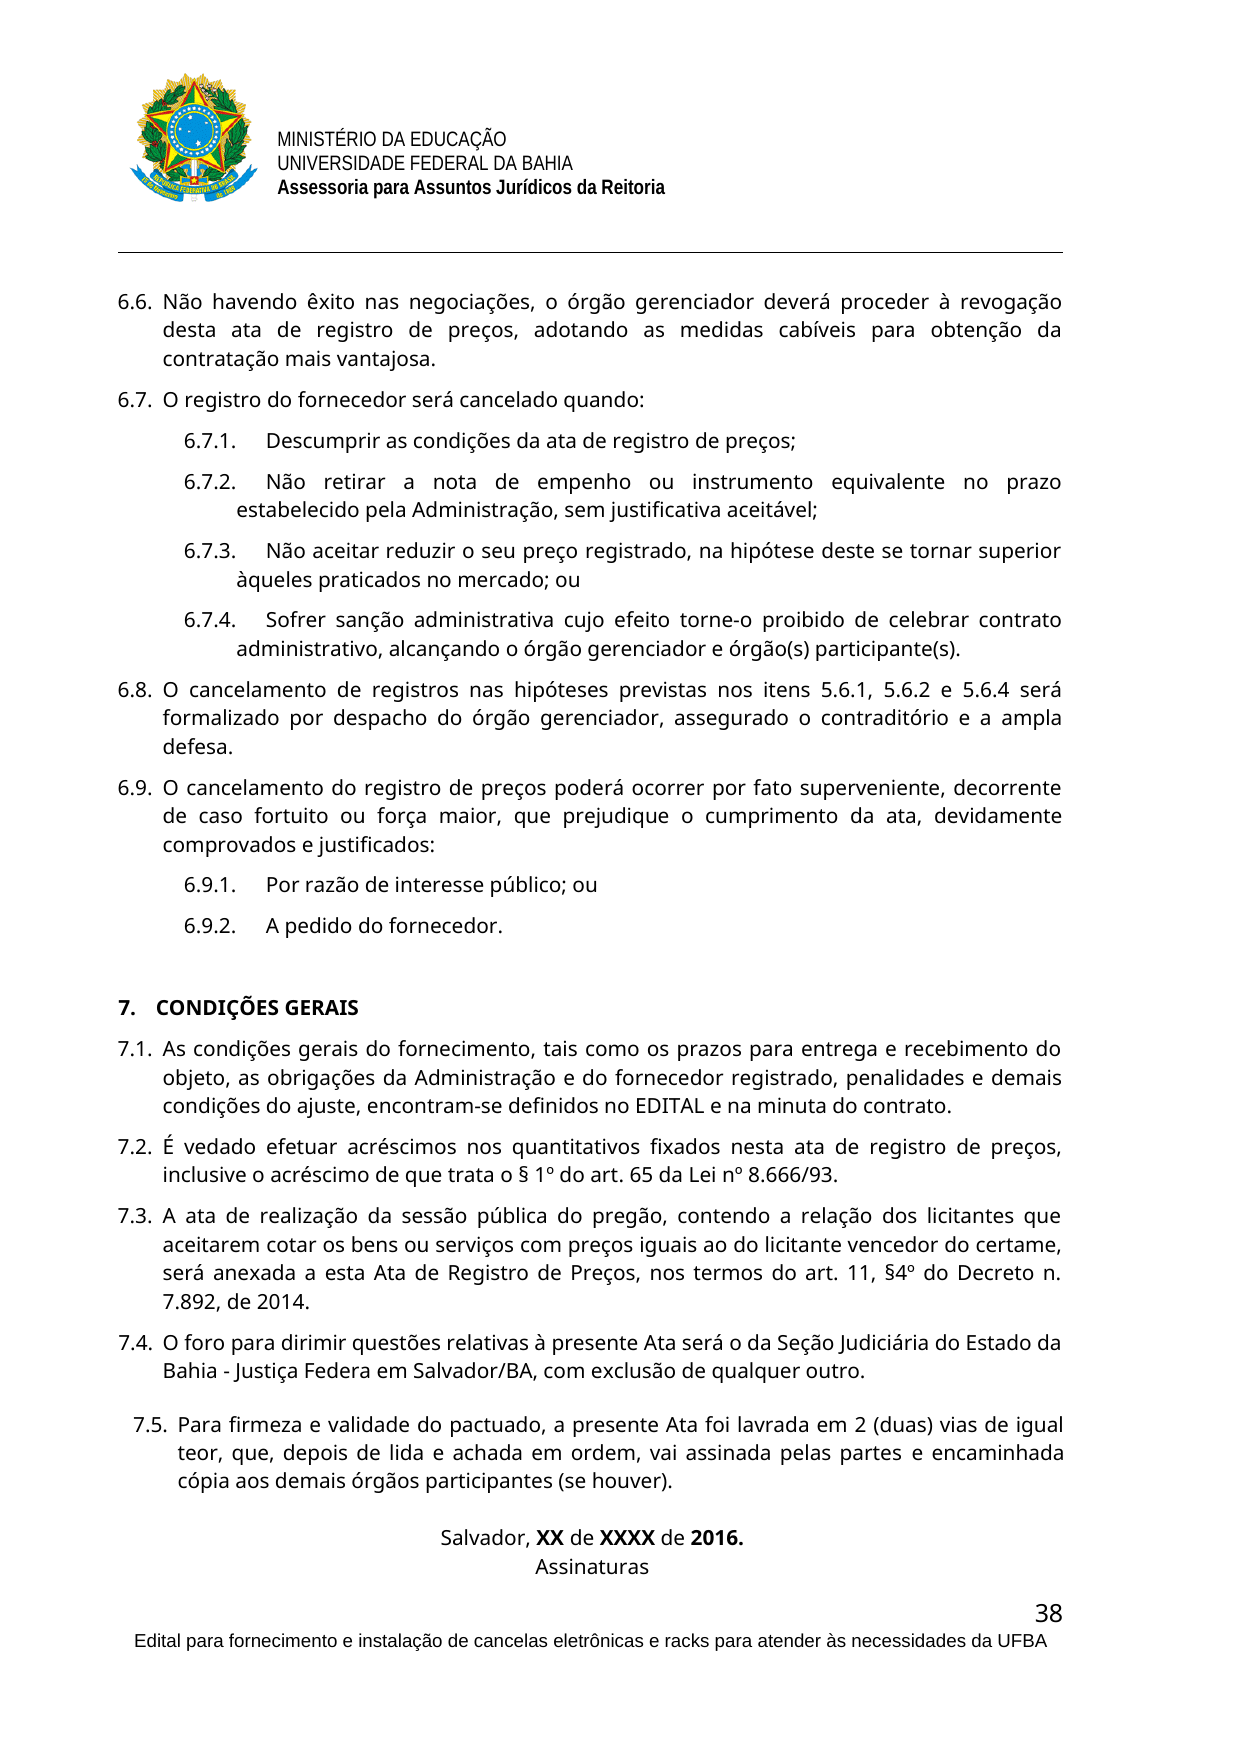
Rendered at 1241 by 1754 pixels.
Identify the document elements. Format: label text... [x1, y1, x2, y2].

list Para firmeza e validade do pactuado, a presente Ata foi lavrada em 2 (duas) vias de igual teor, que, depois de lida e achada em ordem, vai assinada pelas partes e encaminhada cópia aos demais órgãos participantes (se houver). [133, 1410, 1064, 1495]
list O cancelamento de registros nas hipóteses previstas nos itens 5.6.1, 5.6.2 e 5.6.4 será formalizado por despacho do órgão gerenciador, assegurado o contraditório e a ampla defesa. [117, 675, 1063, 760]
text Assinaturas [118, 1552, 1066, 1580]
list O registro do fornecedor será cancelado quando: [117, 385, 1063, 413]
list A pedido do fornecedor. [184, 912, 1063, 940]
list CONDIÇÕES GERAIS [118, 993, 1063, 1022]
list O cancelamento do registro de preços poderá ocorrer por fato superveniente, decorrente de caso fortuito ou força maior, que prejudique o cumprimento da ata, devidamente comprovados e justificados: [117, 773, 1063, 858]
list As condições gerais do fornecimento, tais como os prazos para entrega e recebimento do objeto, as obrigações da Administração e do fornecedor registrado, penalidades e demais condições do ajuste, encontram-se definidos no EDITAL e na minuta do contrato. [117, 1034, 1063, 1120]
list Descumprir as condições da ata de registro de preços; [184, 426, 1063, 454]
list A ata de realização da sessão pública do pregão, contendo a relação dos licitantes que aceitarem cotar os bens ou serviços com preços iguais ao do licitante vencedor do certame, será anexada a esta Ata de Registro de Preços, nos termos do art. 11, §4º do Decreto n. 7.892, de 2014. [117, 1202, 1063, 1315]
list Por razão de interesse público; ou [184, 871, 1063, 899]
list Não aceitar reduzir o seu preço registrado, na hipótese deste se tornar superior àqueles praticados no mercado; ou [184, 536, 1063, 593]
picture [129, 73, 258, 202]
list É vedado efetuar acréscimos nos quantitativos fixados nesta ata de registro de preços, inclusive o acréscimo de que trata o § 1º do art. 65 da Lei nº 8.666/93. [117, 1132, 1063, 1189]
list Não retirar a nota de empenho ou instrumento equivalente no prazo estabelecido pela Administração, sem justificativa aceitável; [184, 467, 1063, 524]
list Sofrer sanção administrativa cujo efeito torne-o proibido de celebrar contrato administrativo, alcançando o órgão gerenciador e órgão(s) participante(s). [184, 606, 1063, 662]
text Salvador, XX de XXXX de 2016. [118, 1523, 1066, 1552]
list O foro para dirimir questões relativas à presente Ata será o da Seção Judiciária do Estado da Bahia - Justiça Federa em Salvador/BA, com exclusão de qualquer outro. [118, 1328, 1063, 1385]
list Não havendo êxito nas negociações, o órgão gerenciador deverá proceder à revogação desta ata de registro de preços, adotando as medidas cabíveis para obtenção da contratação mais vantajosa. [117, 287, 1063, 372]
